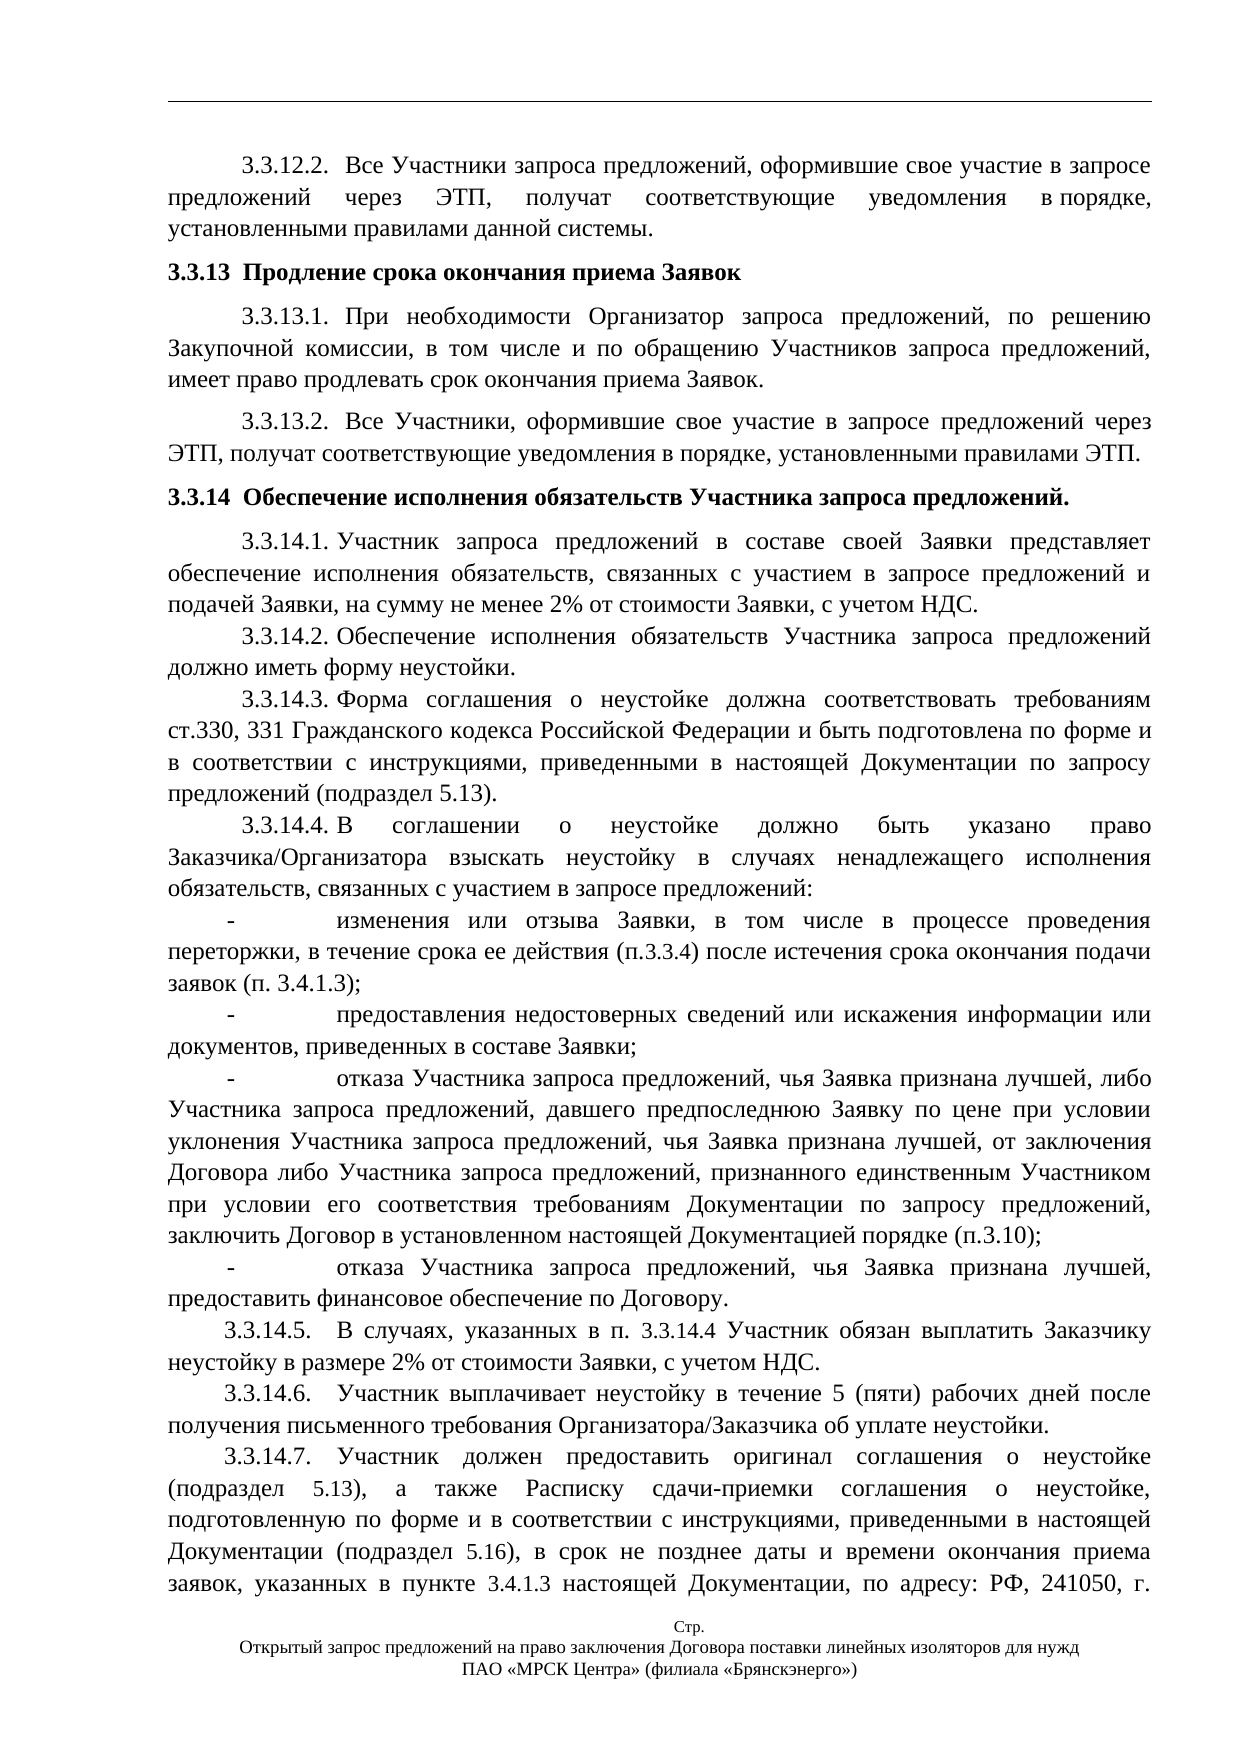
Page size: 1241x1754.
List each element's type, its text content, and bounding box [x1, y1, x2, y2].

list Участник запроса предложений в составе своей Заявки представляет обеспечение исполнения обязательств, связанных с участием в запросе предложений и подачей Заявки, на сумму не менее 2% от стоимости Заявки, с учетом НДС. [168, 526, 1152, 618]
list Участник выплачивает неустойку в течение 5 (пяти) рабочих дней после получения письменного требования Организатора/Заказчика об уплате неустойки. [168, 1378, 1152, 1438]
list Форма соглашения о неустойке должна соответствовать требованиям ст.330, 331 Гражданского кодекса Российской Федерации и быть подготовлена по форме и в соответствии с инструкциями, приведенными в настоящей Документации по запросу предложений (подраздел 5.13). [168, 684, 1152, 807]
list изменения или отзыва Заявки, в том числе в процессе проведения переторжки, в течение срока ее действия (п.3.3.4) после истечения срока окончания подачи заявок (п. 3.4.1.3); [168, 905, 1152, 997]
subtitle Обеспечение исполнения обязательств Участника запроса предложений. [168, 482, 1152, 511]
list Обеспечение исполнения обязательств Участника запроса предложений должно иметь форму неустойки. [168, 621, 1152, 681]
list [168, 1441, 1152, 1596]
list Все Участники запроса предложений, оформившие свое участие в запросе предложений через ЭТП, получат соответствующие уведомления в порядке, установленными правилами данной системы. [168, 150, 1152, 242]
list Все Участники, оформившие свое участие в запросе предложений через ЭТП, получат соответствующие уведомления в порядке, установленными правилами ЭТП. [168, 406, 1152, 467]
list В случаях, указанных в п. 3.3.14.4 Участник обязан выплатить Заказчику неустойку в размере 2% от стоимости Заявки, с учетом НДС. [168, 1315, 1152, 1375]
list При необходимости Организатор запроса предложений, по решению Закупочной комиссии, в том числе и по обращению Участников запроса предложений, имеет право продлевать срок окончания приема Заявок. [168, 301, 1152, 393]
subtitle Продление срока окончания приема Заявок [168, 257, 1152, 286]
list отказа Участника запроса предложений, чья Заявка признана лучшей, либо Участника запроса предложений, давшего предпоследнюю Заявку по цене при условии уклонения Участника запроса предложений, чья Заявка признана лучшей, от заключения Договора либо Участника запроса предложений, признанного единственным Участником при условии его соответствия требованиям Документации по запросу предложений, заключить Договор в установленном настоящей Документацией порядке (п.3.10); [168, 1063, 1152, 1249]
list предоставления недостоверных сведений или искажения информации или документов, приведенных в составе Заявки; [168, 999, 1152, 1060]
list отказа Участника запроса предложений, чья Заявка признана лучшей, предоставить финансовое обеспечение по Договору. [168, 1252, 1152, 1312]
list В соглашении о неустойке должно быть указано право Заказчика/Организатора взыскать неустойку в случаях ненадлежащего исполнения обязательств, связанных с участием в запросе предложений: [168, 810, 1152, 902]
